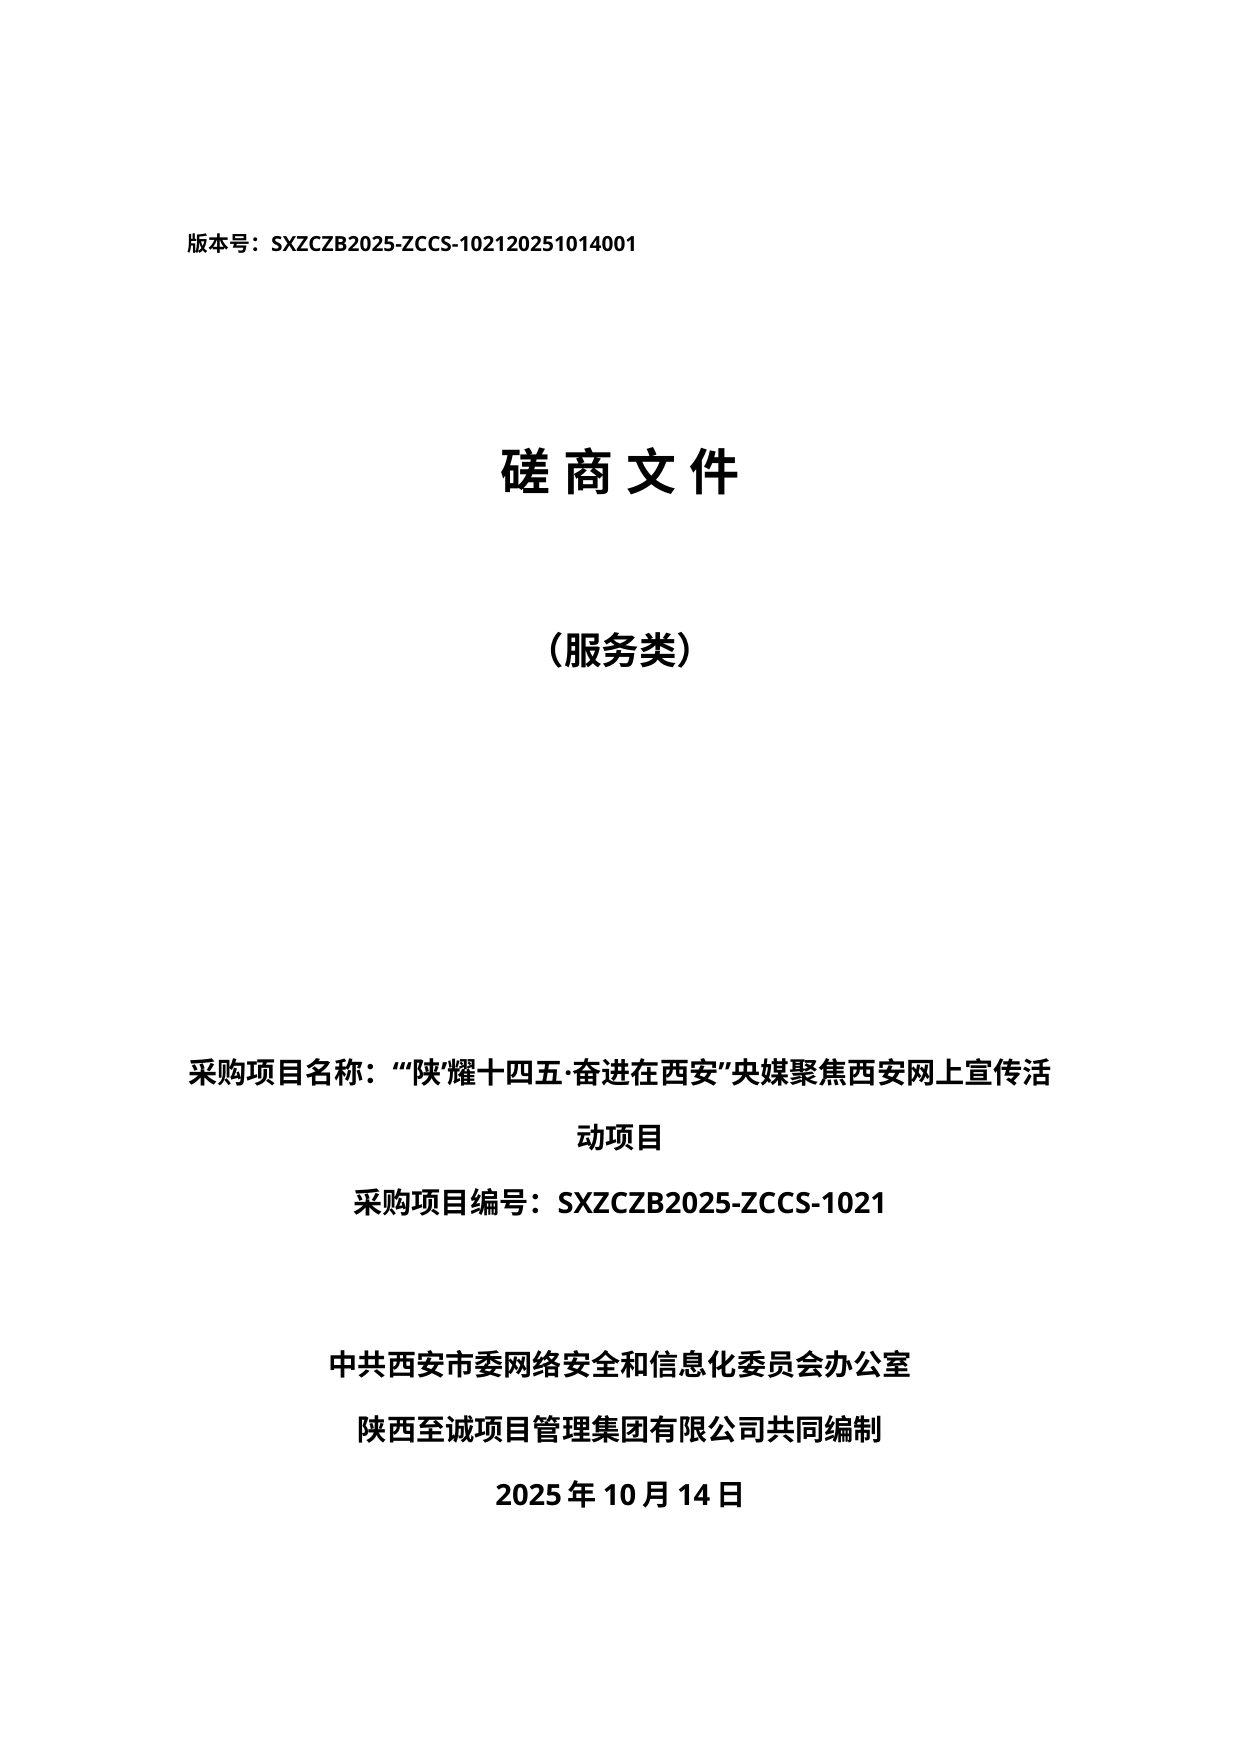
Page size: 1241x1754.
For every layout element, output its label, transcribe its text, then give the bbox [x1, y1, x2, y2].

text 中共西安市委网络安全和信息化委员会办公室 [187, 1332, 1053, 1397]
text 采购项目名称：“‘陕’耀十四五·奋进在西安”央媒聚焦西安网上宣传活动项目 [187, 1039, 1053, 1169]
text （服务类） [187, 617, 1053, 1039]
text 采购项目编号：SXZCZB2025-ZCCS-1021 [187, 1169, 1053, 1332]
text 磋 商 文 件 [187, 422, 1053, 617]
text 版本号：SXZCZB2025-ZCCS-102120251014001 [187, 227, 1053, 422]
text 陕西至诚项目管理集团有限公司共同编制 [187, 1397, 1053, 1462]
text 2025年10月14日 [187, 1462, 1053, 1527]
